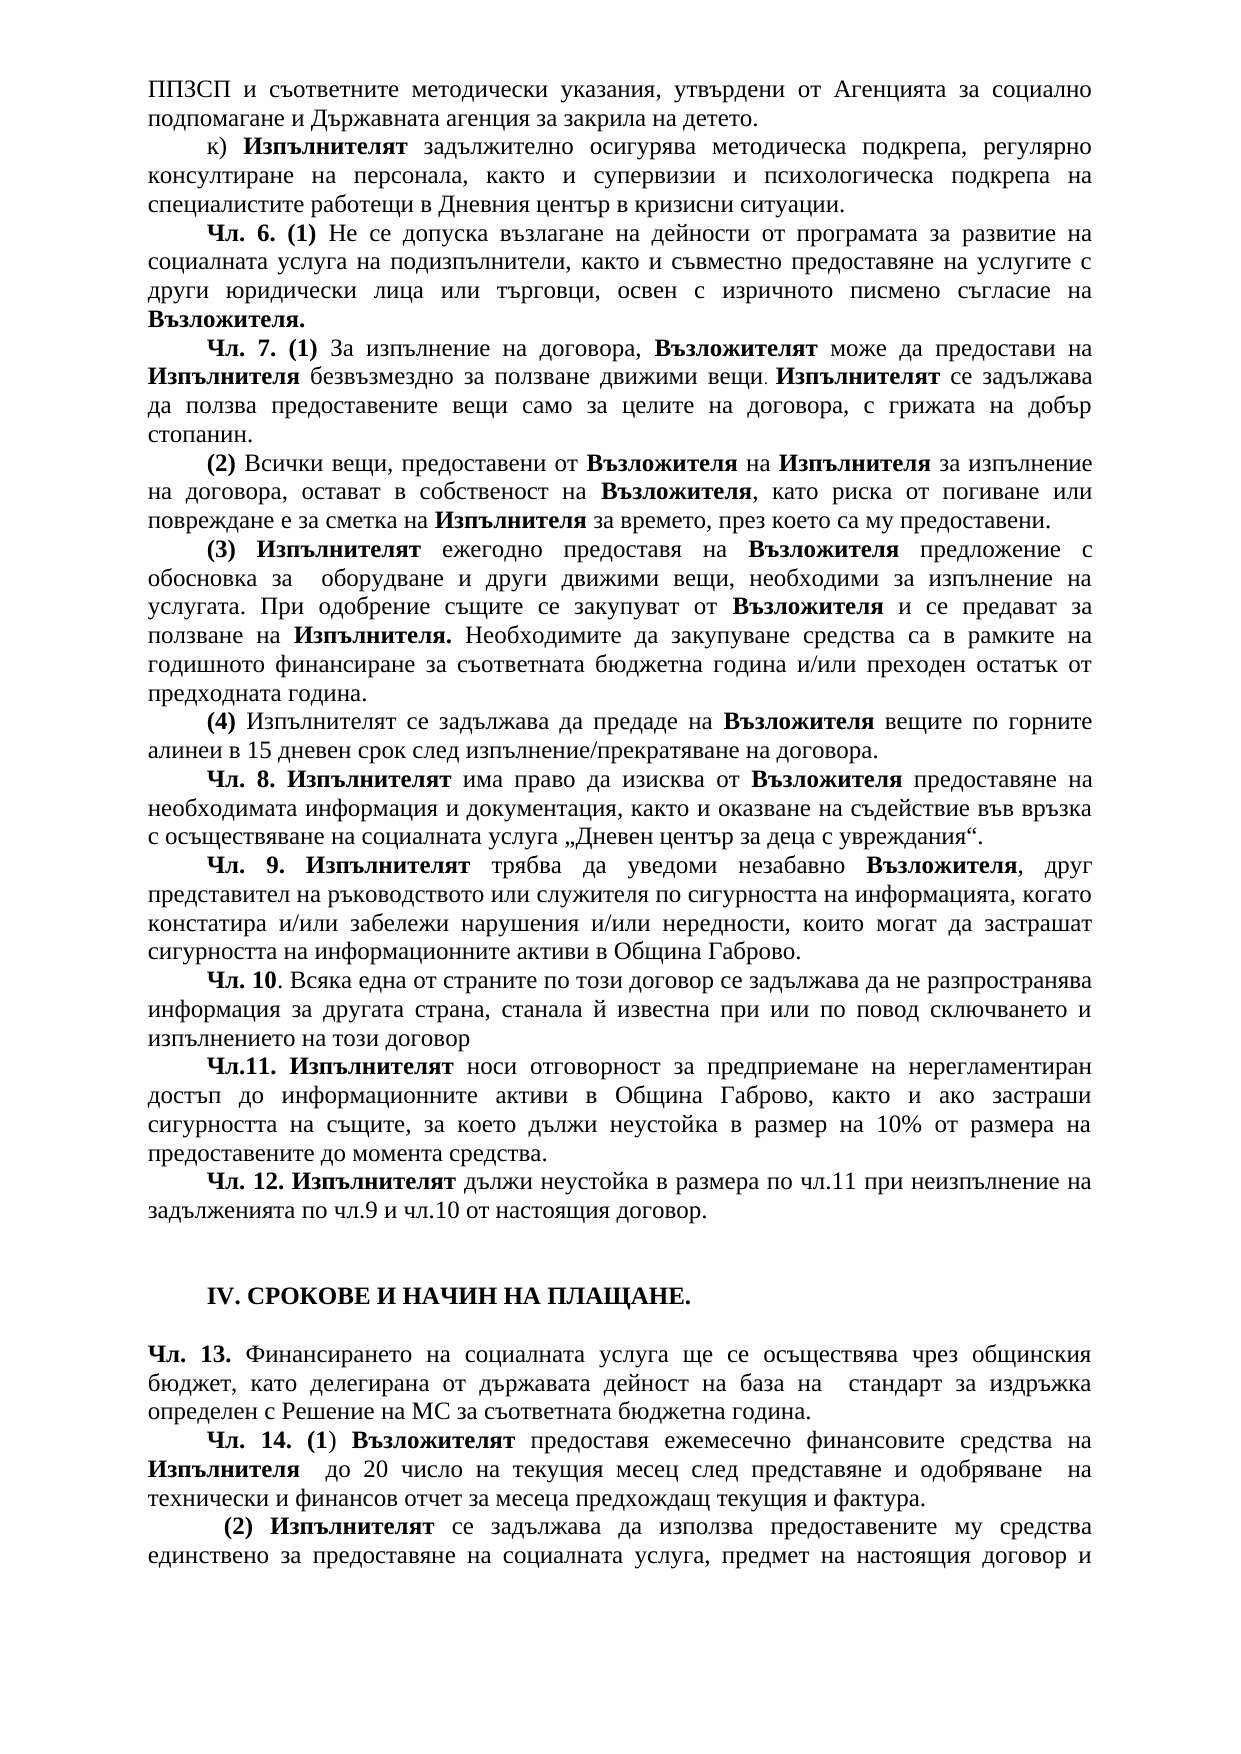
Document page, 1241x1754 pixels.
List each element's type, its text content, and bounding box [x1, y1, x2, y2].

text (4) Изпълнителят се задължава да предаде на Възложителя вещите по горните алинеи в 15 дневен срок след изпълнение/прекратяване на договора. [148, 706, 1093, 764]
text Чл. 10. Всяка една от страните по този договор се задължава да не разпространява информация за другата страна, станала й известна при или по повод сключването и изпълнението на този договор [148, 965, 1093, 1051]
text (2) Всички вещи, предоставени от Възложителя на Изпълнителя за изпълнение на договора, остават в собственост на Възложителя, като риска от погиване или повреждане е за сметка на Изпълнителя за времето, през което са му предоставени. [148, 448, 1093, 534]
text Чл. 9. Изпълнителят трябва да уведоми незабавно Възложителя, друг представител на ръководството или служителя по сигурността на информацията, когато констатира и/или забележи нарушения и/или нередности, които могат да застрашат сигурността на информационните активи в Община Габрово. [148, 850, 1093, 965]
text Чл. 13. Финансирането на социалната услуга ще се осъществява чрез общинския бюджет, като делегирана от държавата дейност на база на стандарт за издръжка определен с Решение на МС за съответната бюджетна година. [148, 1339, 1093, 1425]
text Чл. 7. (1) За изпълнение на договора, Възложителят може да предостави на Изпълнителя безвъзмездно за ползване движими вещи. Изпълнителят се задължава да ползва предоставените вещи само за целите на договора, с грижата на добър стопанин. [148, 333, 1093, 448]
text Чл. 6. (1) Не се допуска възлагане на дейности от програмата за развитие на социалната услуга на подизпълнители, както и съвместно предоставяне на услугите с други юридически лица или търговци, освен с изричното писмено съгласие на Възложителя. [148, 218, 1093, 333]
text Чл.11. Изпълнителят носи отговорност за предприемане на нерегламентиран достъп до информационните активи в Община Габрово, както и ако застраши сигурността на същите, за което дължи неустойка в размер на 10% от размера на предоставените до момента средства. [148, 1051, 1093, 1166]
subtitle ІV. СРОКОВЕ И НАЧИН НА ПЛАЩАНЕ. [148, 1281, 1093, 1310]
text Чл. 12. Изпълнителят дължи неустойка в размера по чл.11 при неизпълнение на задълженията по чл.9 и чл.10 от настоящия договор. [148, 1166, 1093, 1224]
text Чл. 14. (1) Възложителят предоставя ежемесечно финансовите средства на Изпълнителя до 20 число на текущия месец след представяне и одобряване на технически и финансов отчет за месеца предхождащ текущия и фактура. [148, 1425, 1093, 1511]
text Чл. 8. Изпълнителят има право да изисква от Възложителя предоставяне на необходимата информация и документация, както и оказване на съдействие във връзка с осъществяване на социалната услуга „Дневен център за деца с увреждания“. [148, 764, 1093, 850]
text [148, 74, 1093, 131]
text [148, 1511, 1093, 1569]
text (3) Изпълнителят ежегодно предоставя на Възложителя предложение с обосновка за оборудване и други движими вещи, необходими за изпълнение на услугата. При одобрение същите се закупуват от Възложителя и се предават за ползване на Изпълнителя. Необходимите да закупуване средства са в рамките на годишното финансиране за съответната бюджетна година и/или преходен остатък от предходната година. [148, 534, 1093, 706]
text к) Изпълнителят задължително осигурява методическа подкрепа, регулярно консултиране на персонала, както и супервизии и психологическа подкрепа на специалистите работещи в Дневния център в кризисни ситуации. [148, 131, 1093, 218]
